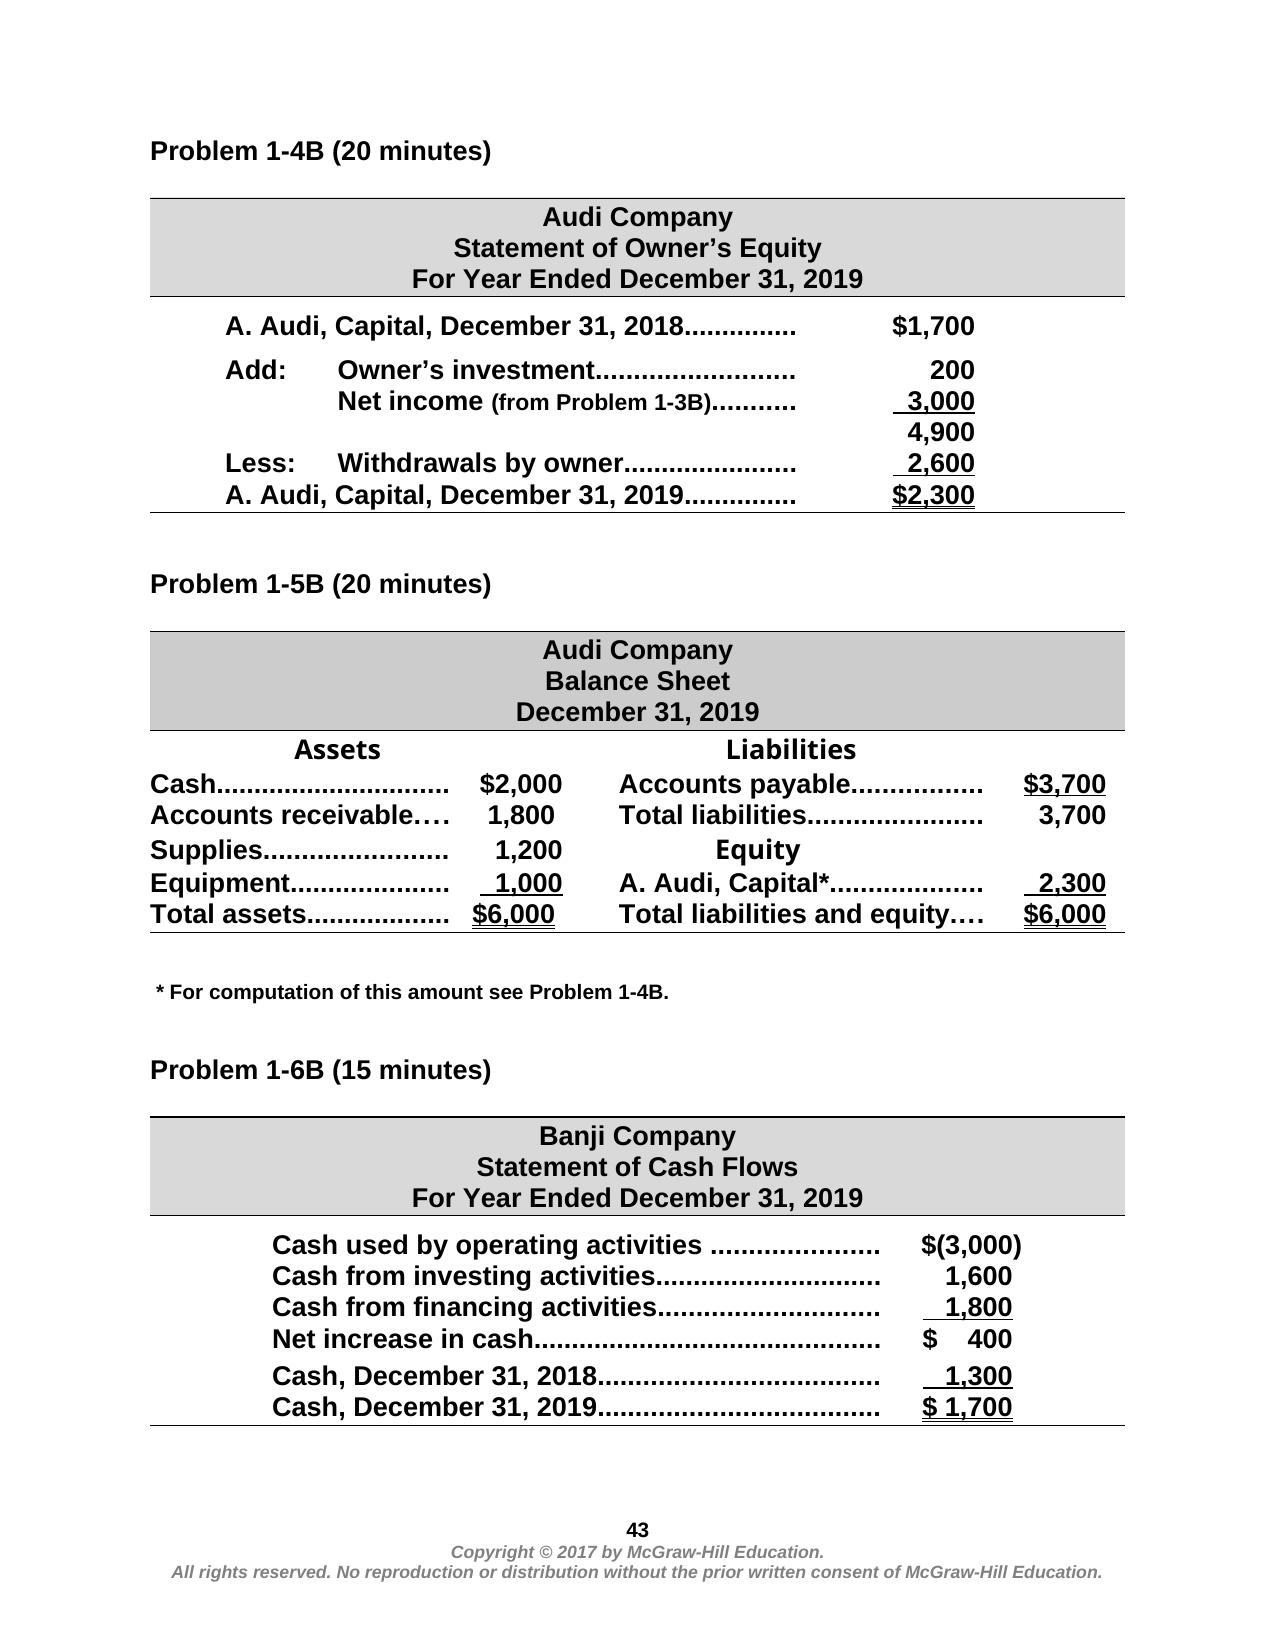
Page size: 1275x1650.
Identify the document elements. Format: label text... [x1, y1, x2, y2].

text Add: Owner’s investment 200 [225, 354, 1125, 385]
text Statement of Owner’s Equity [150, 232, 1125, 260]
text Problem 1-4B (20 minutes) [150, 135, 1125, 166]
text Total assets $6,000 Total liabilities and equity $6,000 [150, 898, 1125, 932]
text Banji Company [150, 1118, 1125, 1151]
text Assets Liabilities [150, 731, 1125, 768]
text December 31, 2019 [150, 693, 1125, 730]
text Audi Company [150, 632, 1125, 665]
text Cash, December 31, 2018 1,300 [150, 1360, 1125, 1391]
text A. Audi, Capital, December 31, 2018 $1,700 [225, 310, 1125, 341]
text Net income (from Problem 1-3B) 3,000 [225, 385, 1125, 416]
text Cash from investing activities 1,600 [150, 1260, 1125, 1291]
text Audi Company [150, 199, 1125, 232]
text Problem 1-6B (15 minutes) [150, 1054, 1125, 1085]
text Cash from financing activities 1,800 [150, 1291, 1125, 1323]
text Accounts receivable 1,800 Total liabilities 3,700 [150, 799, 1125, 830]
subtitle Cash, December 31, 2019 $ 1,700 [150, 1391, 1125, 1425]
text Cash $2,000 Accounts payable $3,700 [150, 768, 1125, 799]
text Less: Withdrawals by owner 2,600 [225, 447, 1125, 479]
text Statement of Cash Flows [150, 1151, 1125, 1179]
subtitle Net increase in cash $ 400 [150, 1323, 1125, 1354]
text Balance Sheet [150, 665, 1125, 693]
text For Year Ended December 31, 2019 [150, 1179, 1125, 1215]
text * For computation of this amount see Problem 1-4B. [150, 979, 1125, 1003]
text For Year Ended December 31, 2019 [150, 260, 1125, 296]
text Equipment 1,000 A. Audi, Capital* 2,300 [150, 867, 1125, 898]
text A. Audi, Capital, December 31, 2019 $2,300 [150, 479, 1125, 512]
subtitle Cash used by operating activities $(3,000) [150, 1229, 1125, 1260]
text Supplies 1,200 Equity [150, 830, 1125, 867]
text 4,900 [225, 416, 1125, 447]
text Problem 1-5B (20 minutes) [150, 568, 1125, 599]
